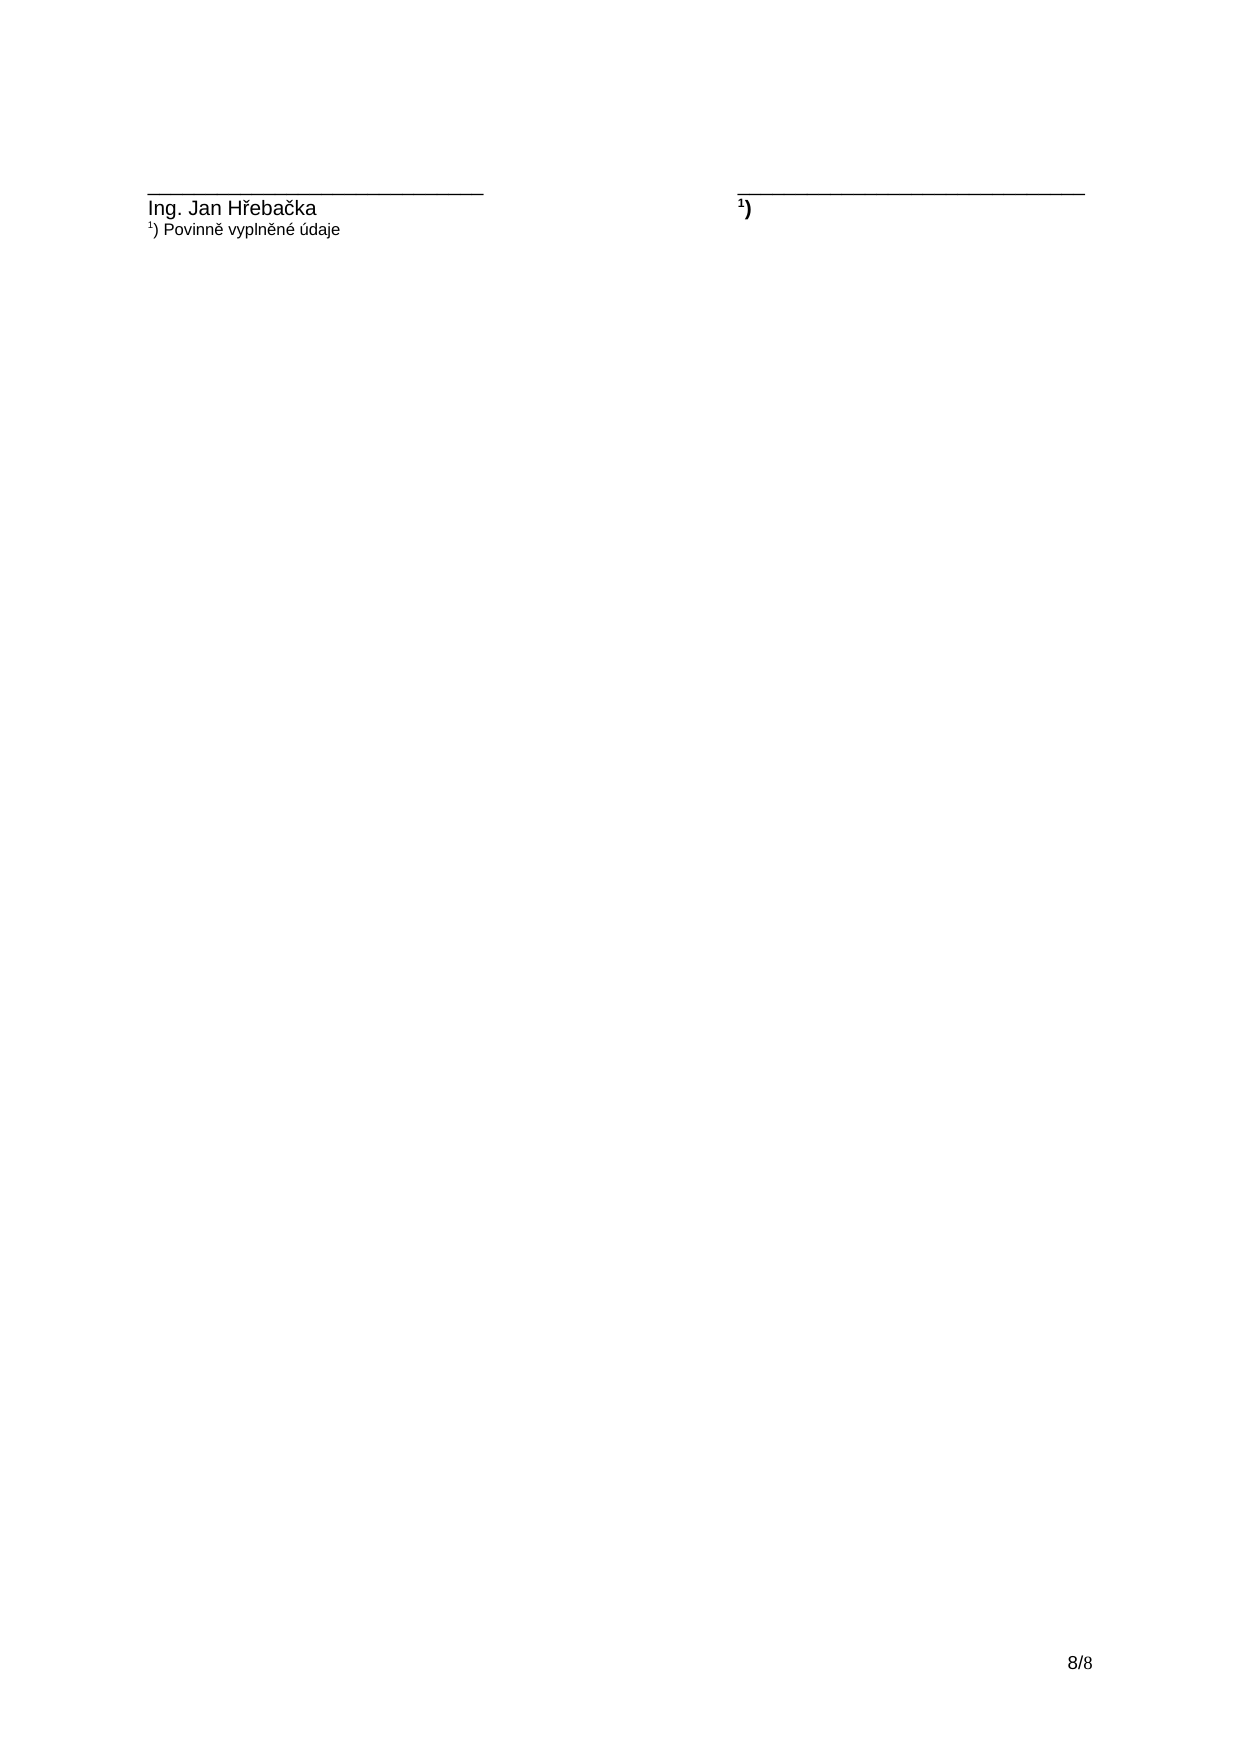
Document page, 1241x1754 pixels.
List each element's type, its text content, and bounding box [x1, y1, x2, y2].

text _____________________________ ______________________________ [148, 172, 1092, 196]
text 1) Povinně vyplněné údaje [148, 219, 1092, 239]
text Ing. Jan Hřebačka 1) [148, 196, 1092, 219]
